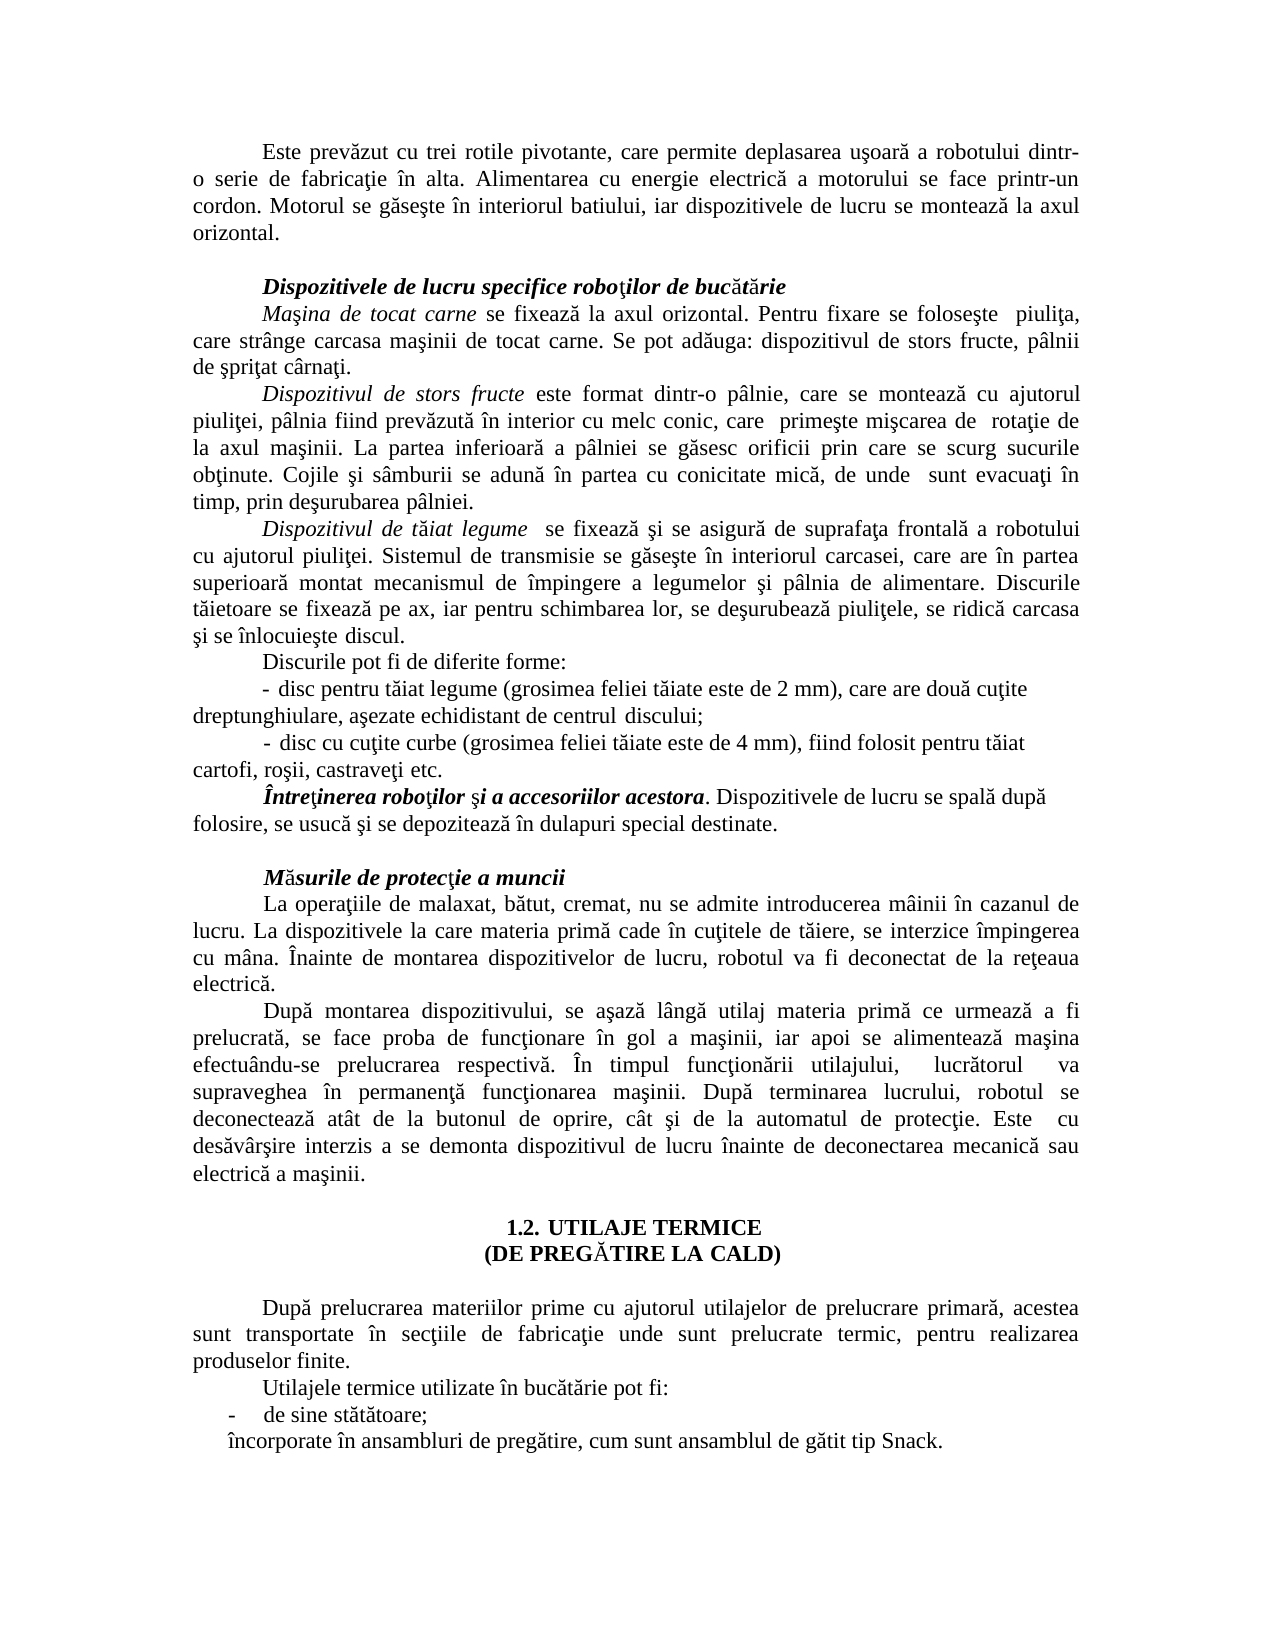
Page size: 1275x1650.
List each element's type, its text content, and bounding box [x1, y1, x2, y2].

text Discurile pot fi de diferite forme: [262, 648, 1246, 675]
subtitle UTILAJE TERMICE (DE PREGĂTIRE LA CALD) [484, 1214, 789, 1267]
text După montarea dispozitivului, se aşază lângă utilaj materia primă ce urmează a fi prelucrată, se face proba de funcţionare în gol a maşinii, iar apoi se alimentează maşina efectuându-se prelucrarea respectivă. În timpul funcţionării utilajului, lucrătorul va supraveghea în permanenţă funcţionarea maşinii. După terminarea lucrului, robotul se deconectează atât de la butonul de oprire, cât şi de la automatul de protecţie. Este cu desăvârşire interzis a se demonta dispozitivul de lucru înainte de deconectarea mecanică sau electrică a maşinii. [193, 997, 1081, 1186]
list disc pentru tăiat legume (grosimea feliei tăiate este de 2 mm), care are două cuţite dreptunghiulare, aşezate echidistant de centrul discului; [193, 675, 1081, 728]
text Utilajele termice utilizate în bucătărie pot fi: [262, 1373, 1246, 1400]
list disc cu cuţite curbe (grosimea feliei tăiate este de 4 mm), fiind folosit pentru tăiat cartofi, roşii, castraveţi etc. [193, 729, 1081, 782]
text Este prevăzut cu trei rotile pivotante, care permite deplasarea uşoară a robotului dintr- o serie de fabricaţie în alta. Alimentarea cu energie electrică a motorului se face printr-un cordon. Motorul se găseşte în interiorul batiului, iar dispozitivele de lucru se montează la axul orizontal. [193, 138, 1082, 246]
text încorporate în ansambluri de pregătire, cum sunt ansamblul de gătit tip Snack. [228, 1428, 1246, 1454]
text Măsurile de protecţie a muncii [263, 864, 1246, 890]
list de sine stătătoare; [228, 1401, 1246, 1427]
text La operaţiile de malaxat, bătut, cremat, nu se admite introducerea mâinii în cazanul de lucru. La dispozitivele la care materia primă cade în cuţitele de tăiere, se interzice împingerea cu mâna. Înainte de montarea dispozitivelor de lucru, robotul va fi deconectat de la reţeaua electrică. [193, 890, 1081, 996]
text După prelucrarea materiilor prime cu ajutorul utilajelor de prelucrare primară, acestea sunt transportate în secţiile de fabricaţie unde sunt prelucrate termic, pentru realizarea produselor finite. [193, 1293, 1081, 1373]
text Dispozitivul de stors fructe este format dintr-o pâlnie, care se montează cu ajutorul piuliţei, pâlnia fiind prevăzută în interior cu melc conic, care primeşte mişcarea de rotaţie de la axul maşinii. La partea inferioară a pâlniei se găsesc orificii prin care se scurg sucurile obţinute. Cojile şi sâmburii se adună în partea cu conicitate mică, de unde sunt evacuaţi în timp, prin deşurubarea pâlniei. [193, 380, 1081, 515]
text Dispozitivul de tăiat legume se fixează şi se asigură de suprafaţa frontală a robotului cu ajutorul piuliţei. Sistemul de transmisie se găseşte în interiorul carcasei, care are în partea superioară montat mecanismul de împingere a legumelor şi pâlnia de alimentare. Discurile tăietoare se fixează pe ax, iar pentru schimbarea lor, se deşurubează piuliţele, se ridică carcasa şi se înlocuieşte discul. [193, 516, 1081, 648]
text Maşina de tocat carne se fixează la axul orizontal. Pentru fixare se foloseşte piuliţa, care strânge carcasa maşinii de tocat carne. Se pot adăuga: dispozitivul de stors fructe, pâlnii de şpriţat cârnaţi. [193, 300, 1081, 379]
text Dispozitivele de lucru specifice roboţilor de bucătărie [262, 274, 1246, 300]
text Întreţinerea roboţilor şi a accesoriilor acestora. Dispozitivele de lucru se spală după folosire, se usucă şi se depozitează în dulapuri special destinate. [193, 783, 1067, 836]
